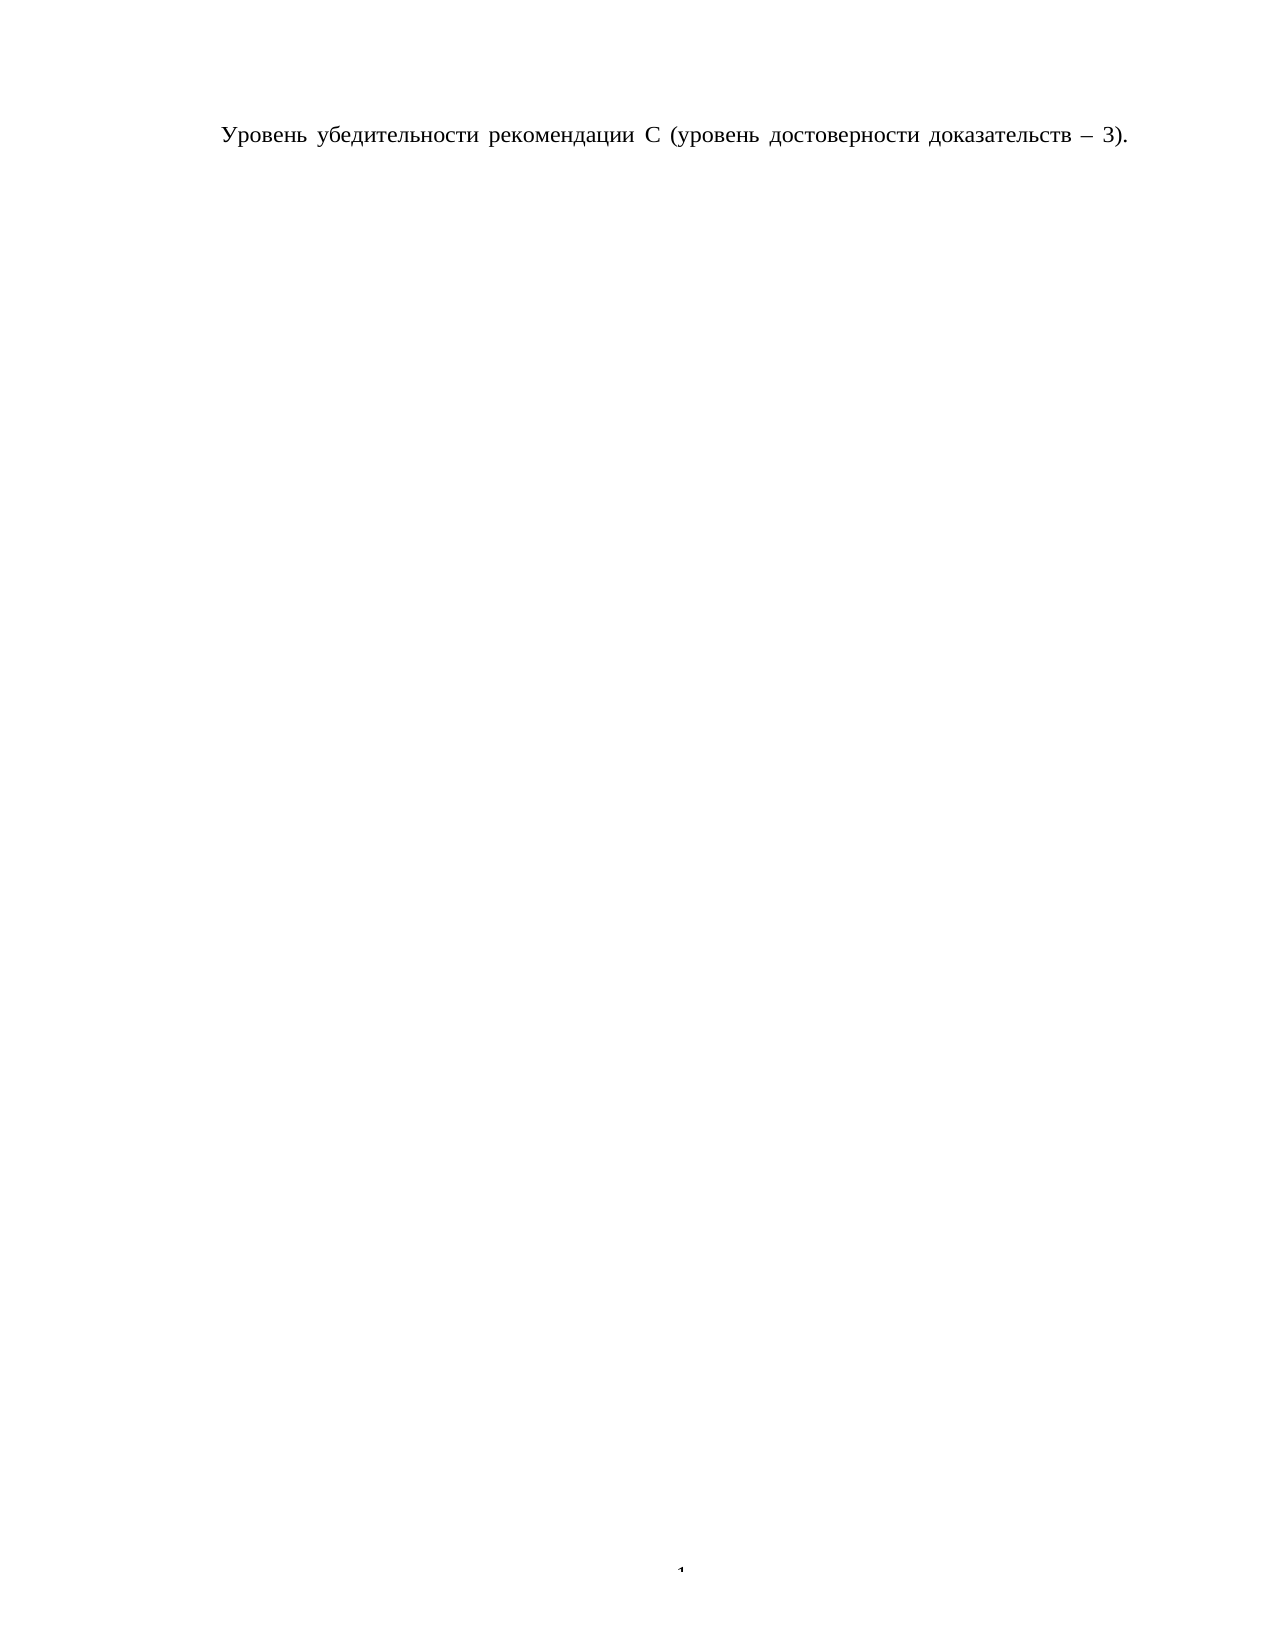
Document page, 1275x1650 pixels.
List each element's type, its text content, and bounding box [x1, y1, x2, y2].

text Уровень убедительности рекомендации С (уровень достоверности доказательств – 3). [220, 121, 1148, 147]
